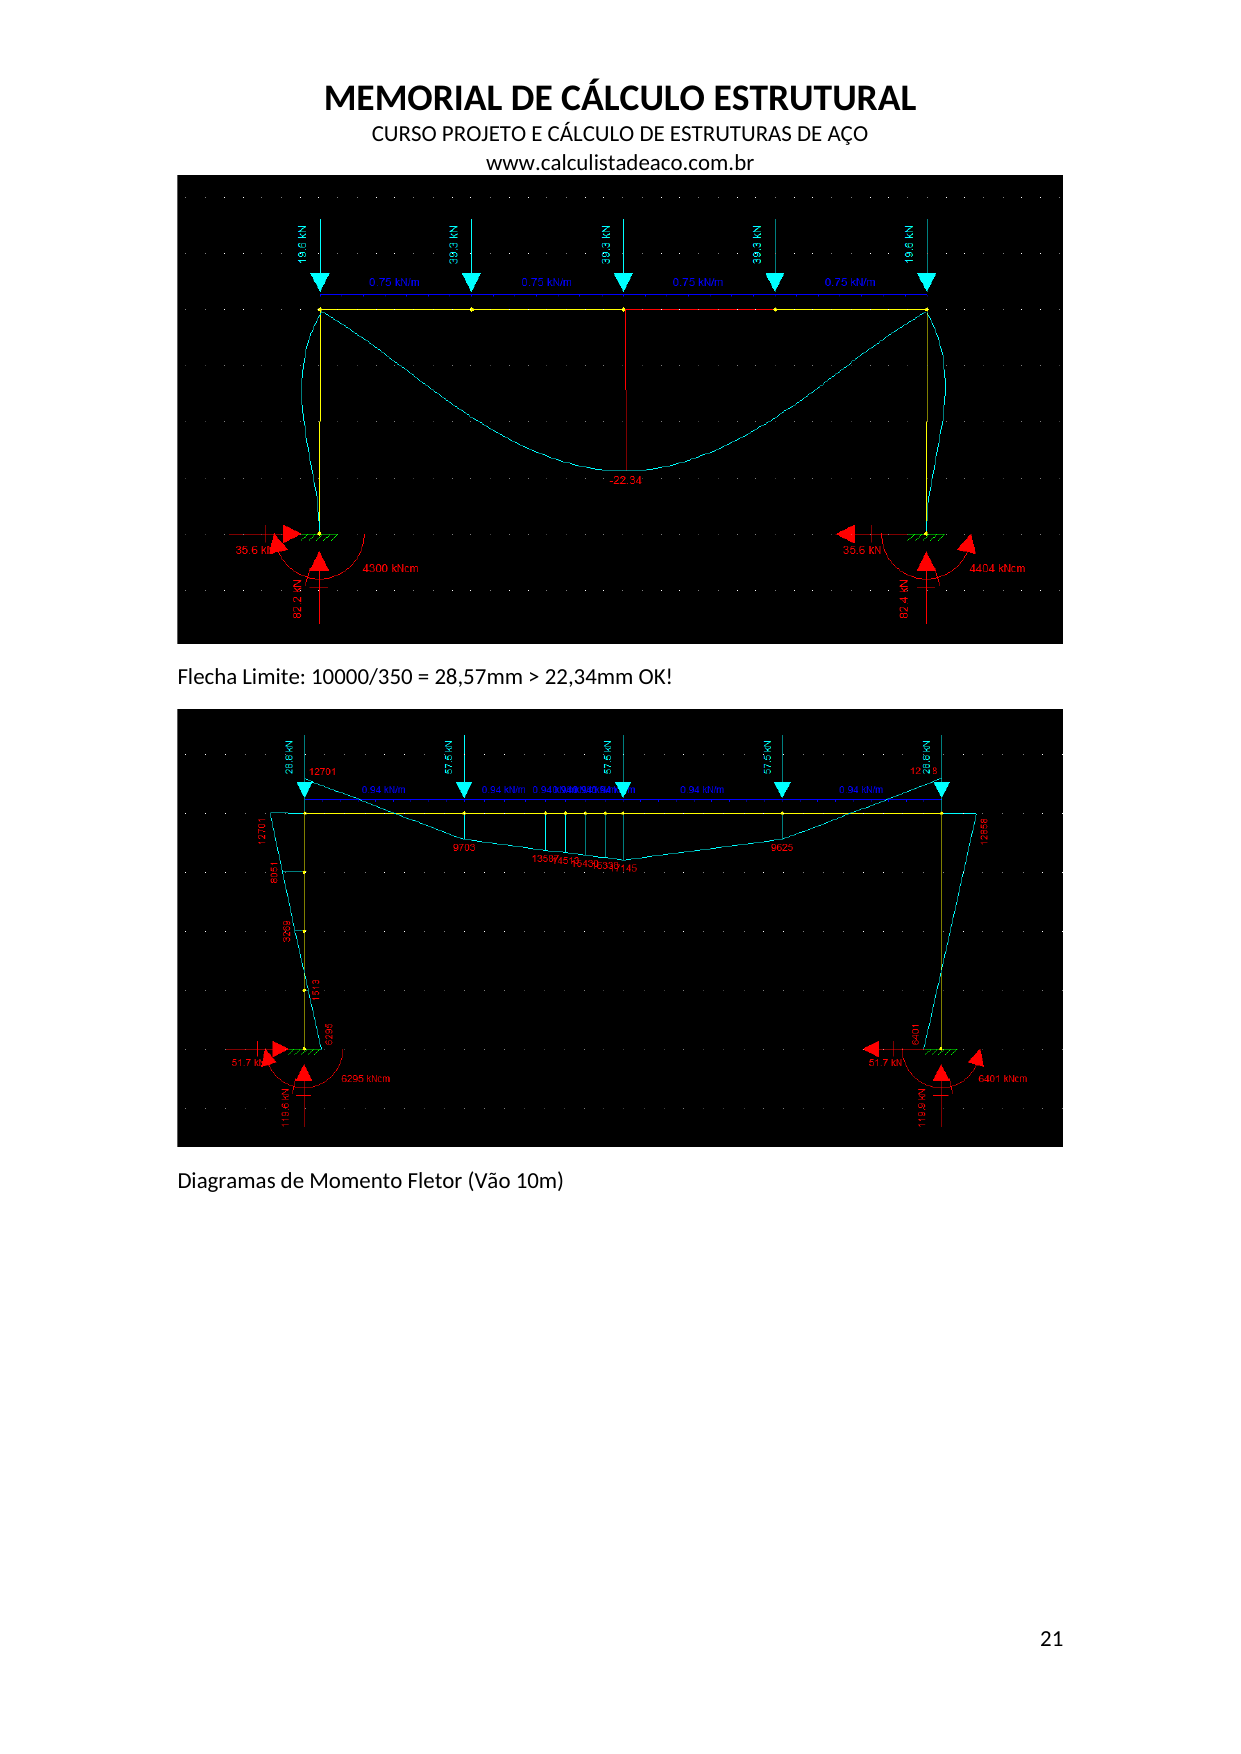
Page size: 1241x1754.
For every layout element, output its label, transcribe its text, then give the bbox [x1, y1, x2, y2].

text Diagramas de Momento Fletor (Vão 10m) [177, 1166, 1063, 1194]
picture [177, 709, 1063, 1147]
text Flecha Limite: 10000/350 = 28,57mm > 22,34mm OK! [177, 662, 1063, 690]
picture [177, 175, 1063, 644]
